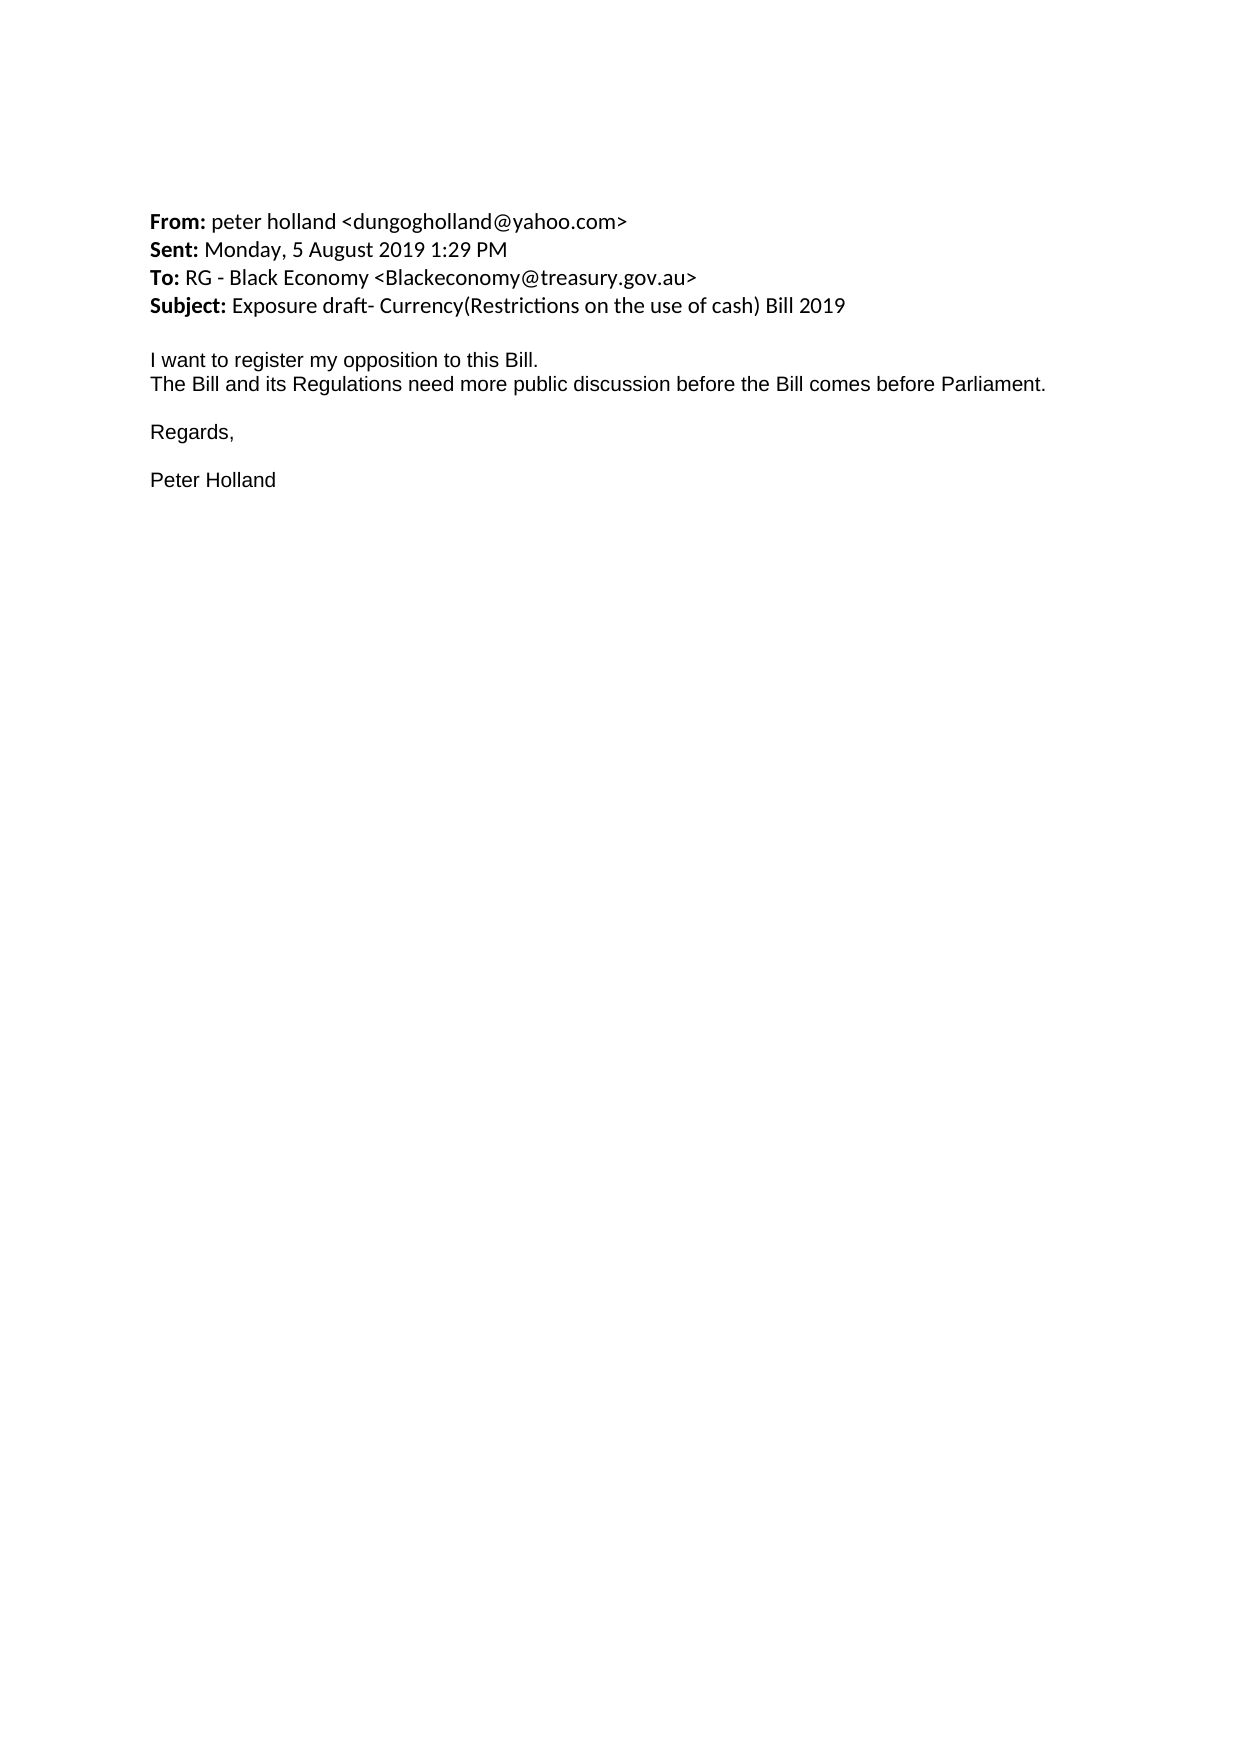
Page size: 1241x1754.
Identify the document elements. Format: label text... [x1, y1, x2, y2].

text The Bill and its Regulations need more public discussion before the Bill comes before Parliament. [150, 372, 1090, 396]
text I want to register my opposition to this Bill. [150, 348, 1090, 372]
text Peter Holland [150, 467, 1090, 491]
text From: peter holland <dungogholland@yahoo.com> Sent: Monday, 5 August 2019 1:29 PM To: RG - Black Economy <Blackeconomy@treasury.gov.au> Subject: Exposure draft- Currency(Restrictions on the use of cash) Bill 2019 [150, 207, 1090, 319]
text Regards, [150, 419, 1090, 443]
